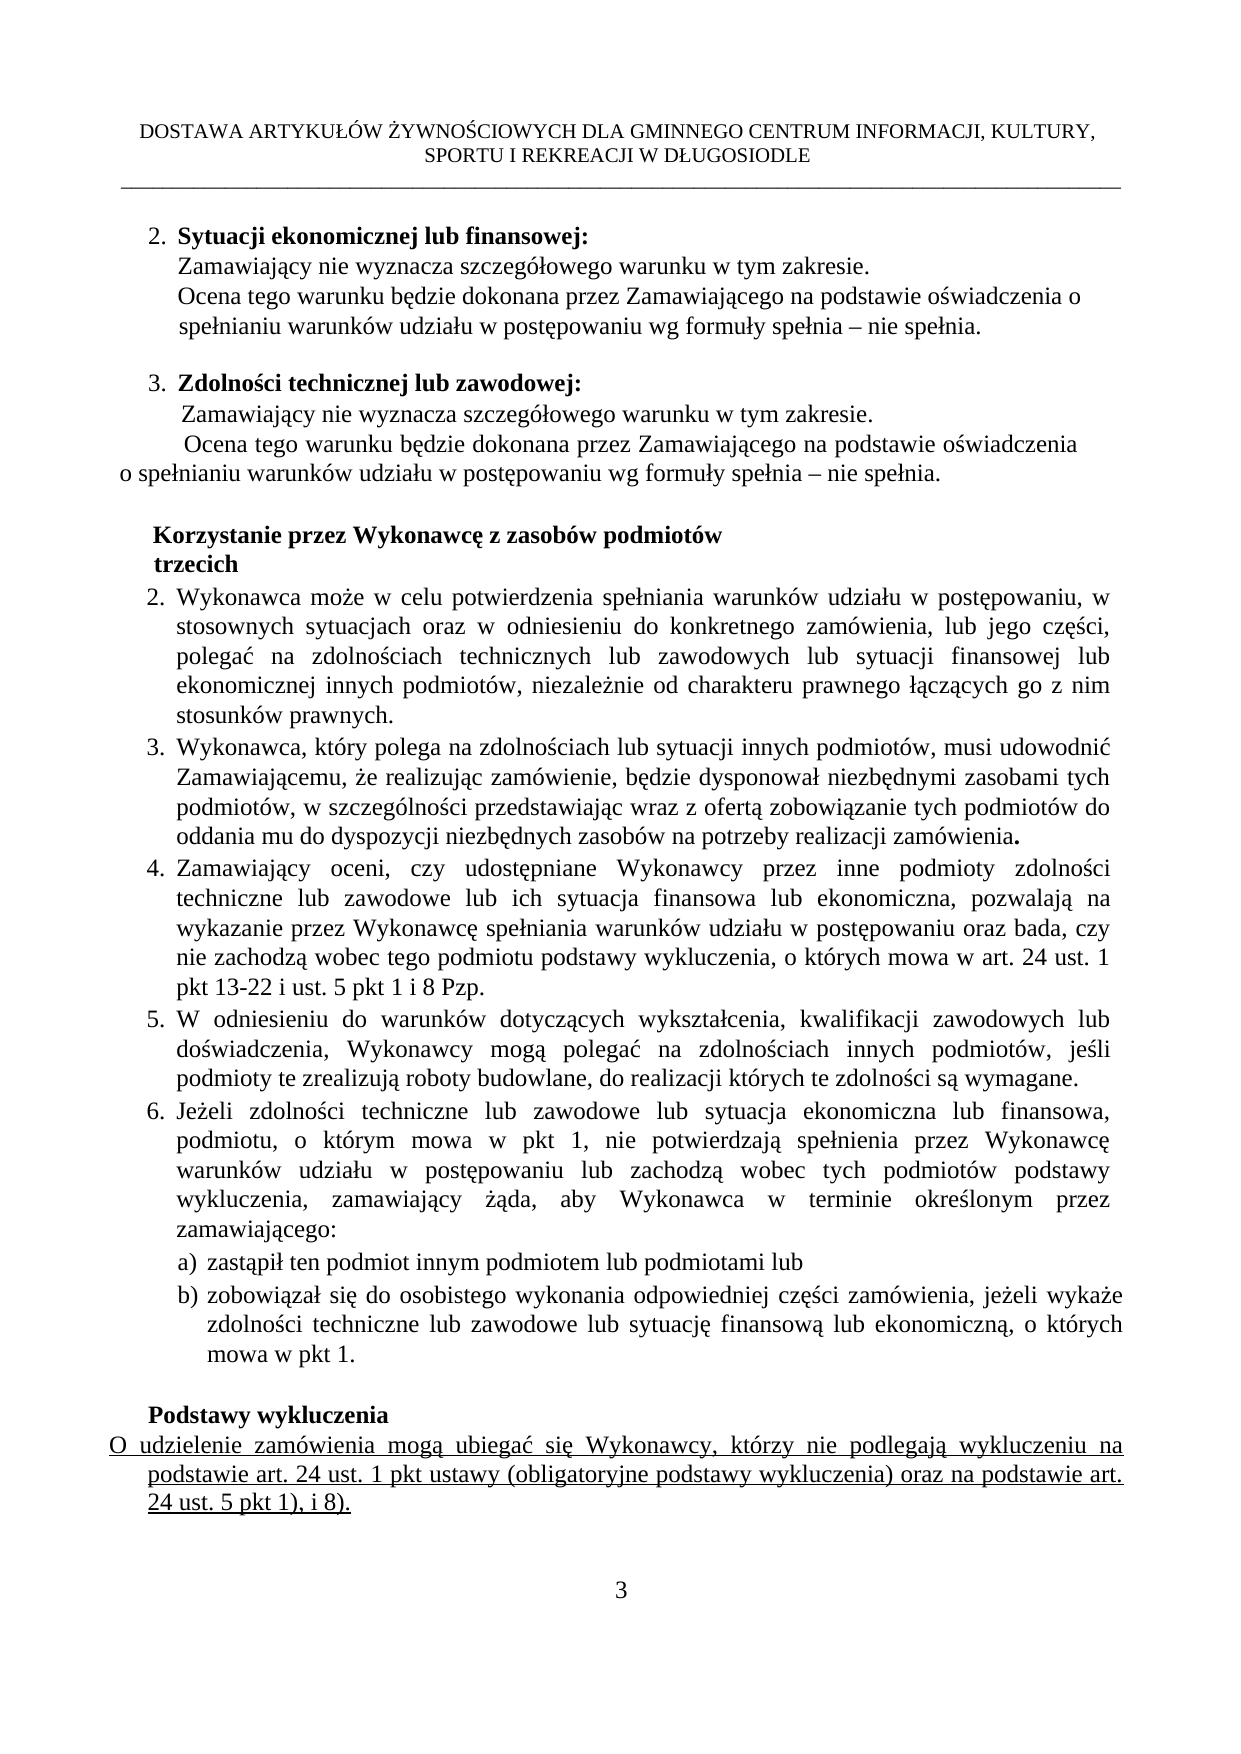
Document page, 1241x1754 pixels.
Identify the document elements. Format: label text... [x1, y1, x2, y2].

subtitle Korzystanie przez Wykonawcę z zasobów podmiotów trzecich [153, 520, 781, 578]
list W odniesieniu do warunków dotyczących wykształcenia, kwalifikacji zawodowych lub doświadczenia, Wykonawcy mogą polegać na zdolnościach innych podmiotów, jeśli podmioty te zrealizują roboty budowlane, do realizacji których te zdolności są wymagane. [146, 1004, 1111, 1092]
list Zdolności technicznej lub zawodowej: [148, 368, 1124, 397]
text O udzielenie zamówienia mogą ubiegać się Wykonawcy, którzy nie podlegają wykluczeniu na podstawie art. 24 ust. 1 pkt ustawy (obligatoryjne podstawy wykluczenia) oraz na podstawie art. 24 ust. 5 pkt 1), i 8). [109, 1430, 1124, 1455]
text Zamawiający nie wyznacza szczegółowego warunku w tym zakresie. [118, 399, 1124, 428]
list Wykonawca może w celu potwierdzenia spełniania warunków udziału w postępowaniu, w stosownych sytuacjach oraz w odniesieniu do konkretnego zamówienia, lub jego części, polegać na zdolnościach technicznych lub zawodowych lub sytuacji finansowej lub ekonomicznej innych podmiotów, niezależnie od charakteru prawnego łączących go z nim stosunków prawnych. [146, 582, 1111, 729]
list zobowiązał się do osobistego wykonania odpowiedniej części zamówienia, jeżeli wykaże zdolności techniczne lub zawodowe lub sytuację finansową lub ekonomiczną, o których mowa w pkt 1. [177, 1280, 1124, 1368]
text O udzielenie zamówienia mogą ubiegać się Wykonawcy, którzy nie podlegają wykluczeniu na podstawie art. 24 ust. 1 pkt ustawy (obligatoryjne podstawy wykluczenia) oraz na podstawie art. 24 ust. 5 pkt 1), i 8). [109, 1456, 1124, 1516]
list Jeżeli zdolności techniczne lub zawodowe lub sytuacja ekonomiczna lub finansowa, podmiotu, o którym mowa w pkt 1, nie potwierdzają spełnienia przez Wykonawcę warunków udziału w postępowaniu lub zachodzą wobec tych podmiotów podstawy wykluczenia, zamawiający żąda, aby Wykonawca w terminie określonym przez zamawiającego: [146, 1096, 1111, 1243]
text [177, 281, 1082, 340]
list Wykonawca, który polega na zdolnościach lub sytuacji innych podmiotów, musi udowodnić Zamawiającemu, że realizując zamówienie, będzie dysponował niezbędnymi zasobami tych podmiotów, w szczególności przedstawiając wraz z ofertą zobowiązanie tych podmiotów do oddania mu do dyspozycji niezbędnych zasobów na potrzeby realizacji zamówienia. [146, 732, 1111, 850]
list zastąpił ten podmiot innym podmiotem lub podmiotami lub [177, 1247, 1124, 1275]
subtitle Podstawy wykluczenia [148, 1400, 781, 1428]
text Zamawiający nie wyznacza szczegółowego warunku w tym zakresie. [177, 251, 1124, 280]
list Sytuacji ekonomicznej lub finansowej: [148, 221, 1124, 249]
list Zamawiający oceni, czy udostępniane Wykonawcy przez inne podmioty zdolności techniczne lub zawodowe lub ich sytuacja finansowa lub ekonomiczna, pozwalają na wykazanie przez Wykonawcę spełniania warunków udziału w postępowaniu oraz bada, czy nie zachodzą wobec tego podmiotu podstawy wykluczenia, o których mowa w art. 24 ust. 1 pkt 13-22 i ust. 5 pkt 1 i 8 Pzp. [146, 853, 1111, 1001]
